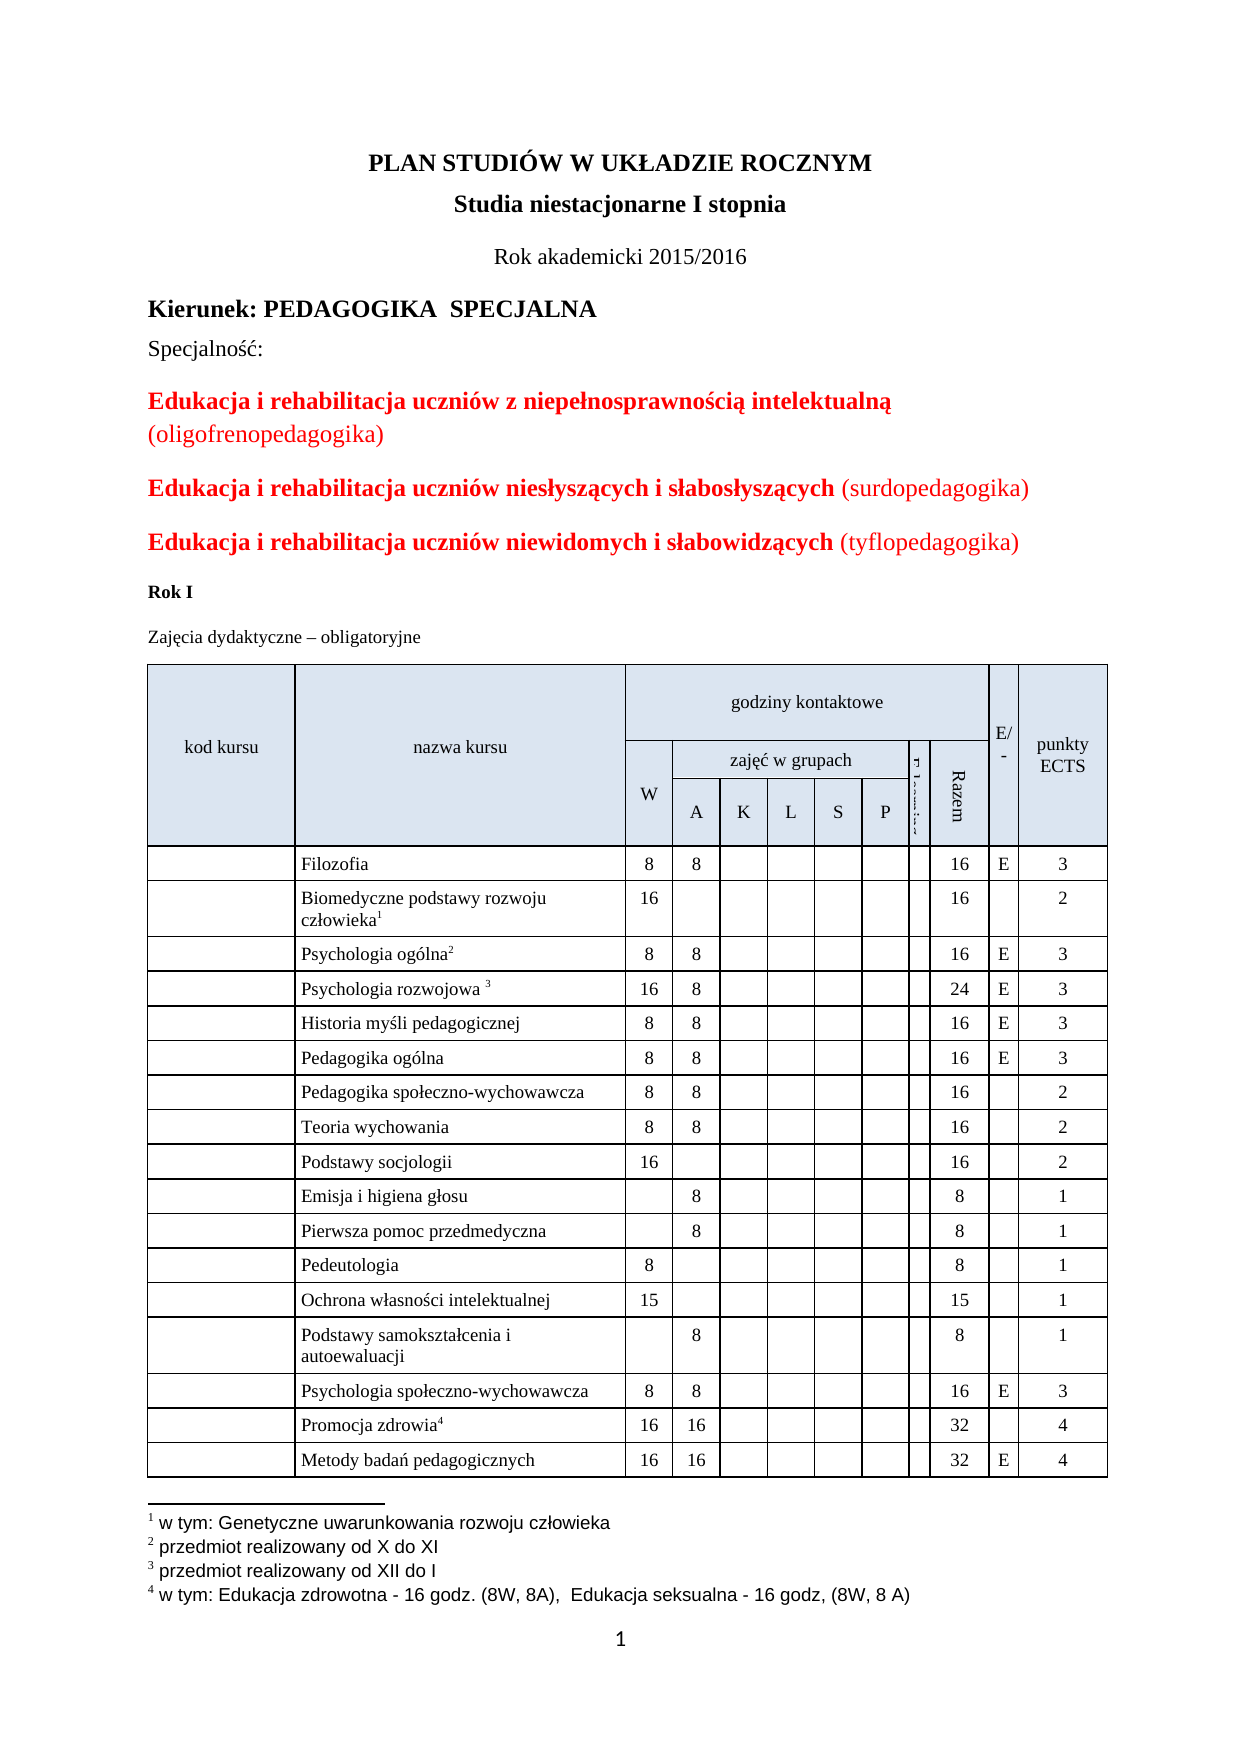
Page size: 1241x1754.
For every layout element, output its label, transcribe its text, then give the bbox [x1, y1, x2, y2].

table_header kod kursu [148, 665, 294, 845]
table_cell Razem [931, 741, 988, 845]
table_cell 1 [1019, 1283, 1107, 1316]
table_cell 1 [1019, 1318, 1107, 1372]
table_cell [721, 1007, 767, 1039]
text Rok akademicki 2015/2016 [148, 243, 1093, 269]
table_cell [721, 847, 767, 880]
table_cell 16 [931, 1007, 988, 1039]
table_cell 2 [1019, 881, 1107, 936]
table_cell [910, 1318, 929, 1372]
table_cell E [990, 1007, 1018, 1039]
table_cell 3 [1019, 847, 1107, 880]
table_cell [768, 1318, 814, 1372]
table_cell [910, 1409, 929, 1442]
table_cell [815, 1374, 861, 1407]
table_cell [863, 1076, 908, 1109]
table_cell [990, 1283, 1018, 1316]
table_cell 8 [673, 1214, 719, 1247]
table_cell 16 [931, 1110, 988, 1143]
table_cell 16 [626, 1409, 672, 1442]
table_cell [626, 1180, 672, 1212]
table_cell Psychologia ogólna [296, 937, 625, 970]
table_cell Filozofia [296, 847, 625, 880]
table_cell Pedeutologia [296, 1249, 625, 1282]
table_cell [768, 1443, 814, 1476]
table_header E/- [990, 665, 1018, 845]
table_cell 16 [931, 1041, 988, 1074]
table_cell [768, 1145, 814, 1178]
table_cell [815, 1283, 861, 1316]
table_cell 8 [673, 847, 719, 880]
table_cell E [990, 1443, 1018, 1476]
table_cell Teoria wychowania [296, 1110, 625, 1143]
table_cell [768, 1076, 814, 1109]
table_cell 8 [673, 1110, 719, 1143]
table_cell 8 [626, 1076, 672, 1109]
table_cell [768, 847, 814, 880]
table_cell 8 [626, 847, 672, 880]
table_cell [910, 972, 929, 1005]
table_cell Pedagogika ogólna [296, 1041, 625, 1074]
table_cell [148, 1318, 294, 1372]
table_cell [148, 1145, 294, 1178]
table_cell [721, 972, 767, 1005]
table_cell W [626, 741, 672, 845]
table_cell [815, 1145, 861, 1178]
table_cell [910, 1180, 929, 1212]
subtitle Kierunek: PEDAGOGIKA SPECJALNA [148, 294, 1093, 322]
table_cell [148, 1110, 294, 1143]
table_cell [815, 1318, 861, 1372]
table_cell [910, 881, 929, 936]
table_cell Emisja i higiena głosu [296, 1180, 625, 1212]
table_cell 8 [931, 1249, 988, 1282]
table_cell 4 [1019, 1443, 1107, 1476]
table_cell E [990, 937, 1018, 970]
table_cell Metody badań pedagogicznych [296, 1443, 625, 1476]
table_cell P [863, 779, 908, 845]
table_cell 16 [931, 1076, 988, 1109]
table_cell 1 [1019, 1180, 1107, 1212]
table_cell [721, 1180, 767, 1212]
table_cell E-learning [910, 741, 929, 845]
table_cell [768, 1249, 814, 1282]
table_cell E [990, 972, 1018, 1005]
table_cell [768, 1007, 814, 1039]
table_cell [673, 1145, 719, 1178]
table_cell [148, 1374, 294, 1407]
table_cell 8 [673, 1007, 719, 1039]
table_cell 3 [1019, 937, 1107, 970]
table_cell 8 [626, 1249, 672, 1282]
table_cell [815, 1409, 861, 1442]
table_cell 8 [673, 972, 719, 1005]
table_cell [768, 1214, 814, 1247]
table_cell [721, 881, 767, 936]
table_cell Promocja zdrowia [296, 1409, 625, 1442]
table_cell [910, 1076, 929, 1109]
table_cell Psychologia rozwojowa [296, 972, 625, 1005]
table_cell [815, 1180, 861, 1212]
table_cell [673, 881, 719, 936]
table_cell [626, 1318, 672, 1372]
table_cell Pierwsza pomoc przedmedyczna [296, 1214, 625, 1247]
table_cell [768, 881, 814, 936]
table_cell 16 [626, 1145, 672, 1178]
table_cell [815, 1041, 861, 1074]
table_cell [910, 1283, 929, 1316]
table_cell E [990, 1374, 1018, 1407]
text Specjalność: [148, 335, 1093, 361]
table_cell [626, 1214, 672, 1247]
table_cell [815, 1443, 861, 1476]
table_cell 3 [1019, 1374, 1107, 1407]
table_cell 16 [626, 972, 672, 1005]
table_cell [721, 1249, 767, 1282]
table_cell [815, 1007, 861, 1039]
table_cell 16 [931, 1374, 988, 1407]
table_cell [721, 1110, 767, 1143]
table_header nazwa kursu [296, 665, 625, 845]
table_cell 15 [626, 1283, 672, 1316]
table_cell Ochrona własności intelektualnej [296, 1283, 625, 1316]
table_cell [863, 972, 908, 1005]
text Studia niestacjonarne I stopnia [148, 189, 1093, 218]
table_cell [863, 881, 908, 936]
table_cell 3 [1019, 1007, 1107, 1039]
table_cell [815, 1249, 861, 1282]
table_cell 16 [626, 1443, 672, 1476]
table_cell L [768, 779, 814, 845]
table_cell [863, 1180, 908, 1212]
table_cell [863, 937, 908, 970]
table_cell 8 [626, 1007, 672, 1039]
table_cell [910, 937, 929, 970]
table_cell [148, 1443, 294, 1476]
table_cell [815, 937, 861, 970]
table_cell [990, 1180, 1018, 1212]
table_cell [990, 1076, 1018, 1109]
table_cell [863, 1110, 908, 1143]
table_cell [768, 937, 814, 970]
table_cell [148, 1409, 294, 1442]
table_cell 16 [673, 1409, 719, 1442]
table_cell [815, 1110, 861, 1143]
text Zajęcia dydaktyczne – obligatoryjne [148, 626, 1093, 648]
table_cell [768, 1110, 814, 1143]
table_cell 8 [673, 1318, 719, 1372]
table_cell [721, 937, 767, 970]
table_cell 16 [931, 881, 988, 936]
table_cell E [990, 1041, 1018, 1074]
table_cell [990, 1318, 1018, 1372]
table_cell 8 [931, 1180, 988, 1212]
table_cell [863, 1249, 908, 1282]
table_cell A [673, 779, 719, 845]
table_cell 8 [626, 1041, 672, 1074]
table_cell [673, 1249, 719, 1282]
table_cell [910, 1145, 929, 1178]
table_cell [910, 1214, 929, 1247]
table_cell 15 [931, 1283, 988, 1316]
table_cell [990, 1110, 1018, 1143]
table_cell [863, 1443, 908, 1476]
table_cell 1 [1019, 1214, 1107, 1247]
table_cell [721, 1318, 767, 1372]
table_cell 8 [626, 937, 672, 970]
table_cell 8 [931, 1214, 988, 1247]
table_cell [721, 1443, 767, 1476]
table_cell [673, 1283, 719, 1316]
text Edukacja i rehabilitacja uczniów niesłyszących i słabosłyszących (surdopedagogika) [148, 473, 1093, 502]
table_cell 8 [626, 1110, 672, 1143]
table_cell [990, 881, 1018, 936]
table_cell [148, 881, 294, 936]
table_cell Psychologia społeczno-wychowawcza [296, 1374, 625, 1407]
table_cell [863, 1145, 908, 1178]
table_cell Podstawy samokształcenia i autoewaluacji [296, 1318, 625, 1372]
table_cell 8 [931, 1318, 988, 1372]
text Edukacja i rehabilitacja uczniów z niepełnosprawnością intelektualną (oligofrenopedagogika) [148, 386, 1093, 448]
table_cell [148, 937, 294, 970]
table_cell [863, 1318, 908, 1372]
table_cell [815, 1076, 861, 1109]
table_cell [148, 847, 294, 880]
table_cell 2 [1019, 1076, 1107, 1109]
table_cell [148, 1041, 294, 1074]
table_cell [768, 1180, 814, 1212]
table_cell 3 [1019, 972, 1107, 1005]
table_cell [721, 1283, 767, 1316]
table_cell 24 [931, 972, 988, 1005]
table_cell 8 [673, 937, 719, 970]
table_cell 2 [1019, 1110, 1107, 1143]
table_cell [815, 881, 861, 936]
table_cell Historia myśli pedagogicznej [296, 1007, 625, 1039]
table_cell 8 [673, 1076, 719, 1109]
table_cell [815, 847, 861, 880]
table_cell [910, 1110, 929, 1143]
table_cell 8 [626, 1374, 672, 1407]
table_cell [768, 1409, 814, 1442]
table_cell [148, 1180, 294, 1212]
table_cell [990, 1145, 1018, 1178]
table_cell S [815, 779, 861, 845]
table_cell [721, 1214, 767, 1247]
table_cell 8 [673, 1180, 719, 1212]
table_cell [768, 972, 814, 1005]
table_cell 4 [1019, 1409, 1107, 1442]
table_cell [910, 1041, 929, 1074]
table_cell [863, 1007, 908, 1039]
table_cell [148, 1007, 294, 1039]
table_cell 8 [673, 1041, 719, 1074]
table_cell [990, 1214, 1018, 1247]
table_cell E [990, 847, 1018, 880]
table_cell K [721, 779, 767, 845]
table_cell Podstawy socjologii [296, 1145, 625, 1178]
subtitle PLAN STUDIÓW W UKŁADZIE ROCZNYM [148, 148, 1093, 176]
table_cell zajęć w grupach [673, 741, 908, 777]
table_cell [721, 1374, 767, 1407]
table_cell [768, 1041, 814, 1074]
table_cell 16 [931, 937, 988, 970]
table_cell [721, 1409, 767, 1442]
table_cell [863, 1214, 908, 1247]
table_cell [768, 1283, 814, 1316]
table_cell [863, 1041, 908, 1074]
table_cell 2 [1019, 1145, 1107, 1178]
table_cell [721, 1145, 767, 1178]
table_cell [148, 972, 294, 1005]
table_cell 16 [673, 1443, 719, 1476]
table_cell [148, 1283, 294, 1316]
table_cell 8 [673, 1374, 719, 1407]
table_cell [863, 1283, 908, 1316]
table_cell 16 [931, 847, 988, 880]
table_cell 3 [1019, 1041, 1107, 1074]
table_cell [910, 847, 929, 880]
table_cell [768, 1374, 814, 1407]
table_cell Biomedyczne podstawy rozwoju człowieka [296, 881, 625, 936]
table_header godziny kontaktowe [626, 665, 988, 740]
table_cell [863, 1409, 908, 1442]
text Rok I [148, 581, 1093, 602]
table_cell [148, 1076, 294, 1109]
table_cell 32 [931, 1443, 988, 1476]
table_cell [815, 972, 861, 1005]
table_header punkty ECTS [1019, 665, 1107, 845]
table_cell [721, 1041, 767, 1074]
table_cell [721, 1076, 767, 1109]
table_cell 1 [1019, 1249, 1107, 1282]
table_cell [910, 1249, 929, 1282]
table_cell [815, 1214, 861, 1247]
table_cell [910, 1007, 929, 1039]
table_cell [863, 847, 908, 880]
table_cell [863, 1374, 908, 1407]
table_cell [148, 1249, 294, 1282]
table_cell Pedagogika społeczno-wychowawcza [296, 1076, 625, 1109]
table_cell [990, 1249, 1018, 1282]
table_cell [148, 1214, 294, 1247]
text Edukacja i rehabilitacja uczniów niewidomych i słabowidzących (tyflopedagogika) [148, 527, 1093, 556]
table_cell [910, 1374, 929, 1407]
table_cell [990, 1409, 1018, 1442]
table_cell 16 [931, 1145, 988, 1178]
table_cell [910, 1443, 929, 1476]
table_cell 16 [626, 881, 672, 936]
table_cell 32 [931, 1409, 988, 1442]
